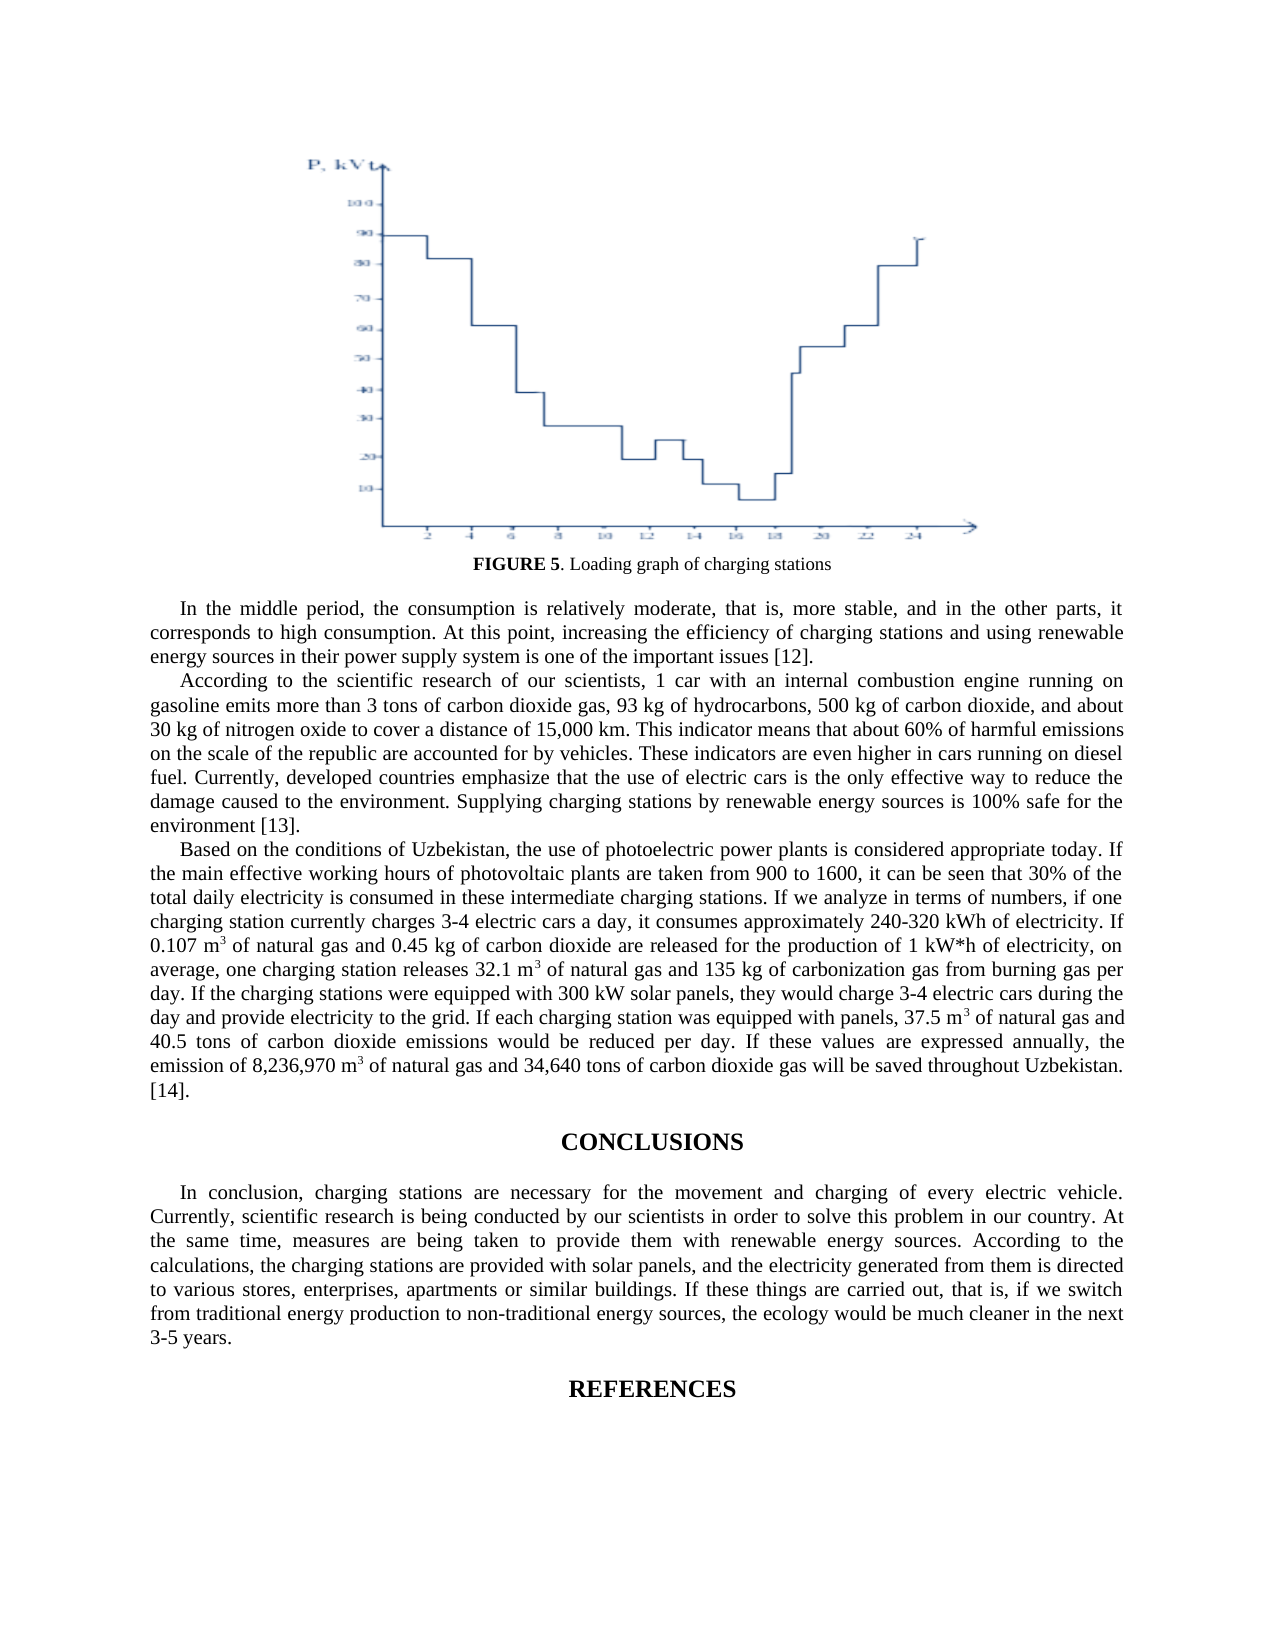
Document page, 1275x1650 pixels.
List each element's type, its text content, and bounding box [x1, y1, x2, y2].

text CONCLUSIONS [150, 1127, 1125, 1155]
text According to the scientific research of our scientists, 1 car with an internal combustion engine running on gasoline emits more than 3 tons of carbon dioxide gas, 93 kg of hydrocarbons, 500 kg of carbon dioxide, and about 30 kg of nitrogen oxide to cover a distance of 15,000 km. This indicator means that about 60% of harmful emissions on the scale of the republic are accounted for by vehicles. These indicators are even higher in cars running on diesel fuel. Currently, developed countries emphasize that the use of electric cars is the only effective way to reduce the damage caused to the environment. Supplying charging stations by renewable energy sources is 100% safe for the environment [13]. [150, 668, 1125, 837]
text REFERENCES [150, 1374, 1125, 1402]
text In conclusion, charging stations are necessary for the movement and charging of every electric vehicle. Currently, scientific research is being conducted by our scientists in order to solve this problem in our country. At the same time, measures are being taken to provide them with renewable energy sources. According to the calculations, the charging stations are provided with solar panels, and the electricity generated from them is directed to various stores, enterprises, apartments or similar buildings. If these things are carried out, that is, if we switch from traditional energy production to non-traditional energy sources, the ecology would be much cleaner in the next 3-5 years. [150, 1180, 1125, 1349]
text Based on the conditions of Uzbekistan, the use of photoelectric power plants is considered appropriate today. If the main effective working hours of photovoltaic plants are taken from 900 to 1600, it can be seen that 30% of the total daily electricity is consumed in these intermediate charging stations. If we analyze in terms of numbers, if one charging station currently charges 3-4 electric cars a day, it consumes approximately 240-320 kWh of electricity. If 0.107 m3 of natural gas and 0.45 kg of carbon dioxide are released for the production of 1 kW*h of electricity, on average, one charging station releases 32.1 m3 of natural gas and 135 kg of carbonization gas from burning gas per day. If the charging stations were equipped with 300 kW solar panels, they would charge 3-4 electric cars during the day and provide electricity to the grid. If each charging station was equipped with panels, 37.5 m3 of natural gas and 40.5 tons of carbon dioxide emissions would be reduced per day. If these values ​​are expressed annually, the emission of 8,236,970 m3 of natural gas and 34,640 tons of carbon dioxide gas will be saved throughout Uzbekistan. [14]. [150, 837, 1125, 1102]
text FIGURE 5. Loading graph of charging stations [150, 553, 1125, 575]
text In the middle period, the consumption is relatively moderate, that is, more stable, and in the other parts, it corresponds to high consumption. At this point, increasing the efficiency of charging stations and using renewable energy sources in their power supply system is one of the important issues [12]. [150, 596, 1125, 668]
